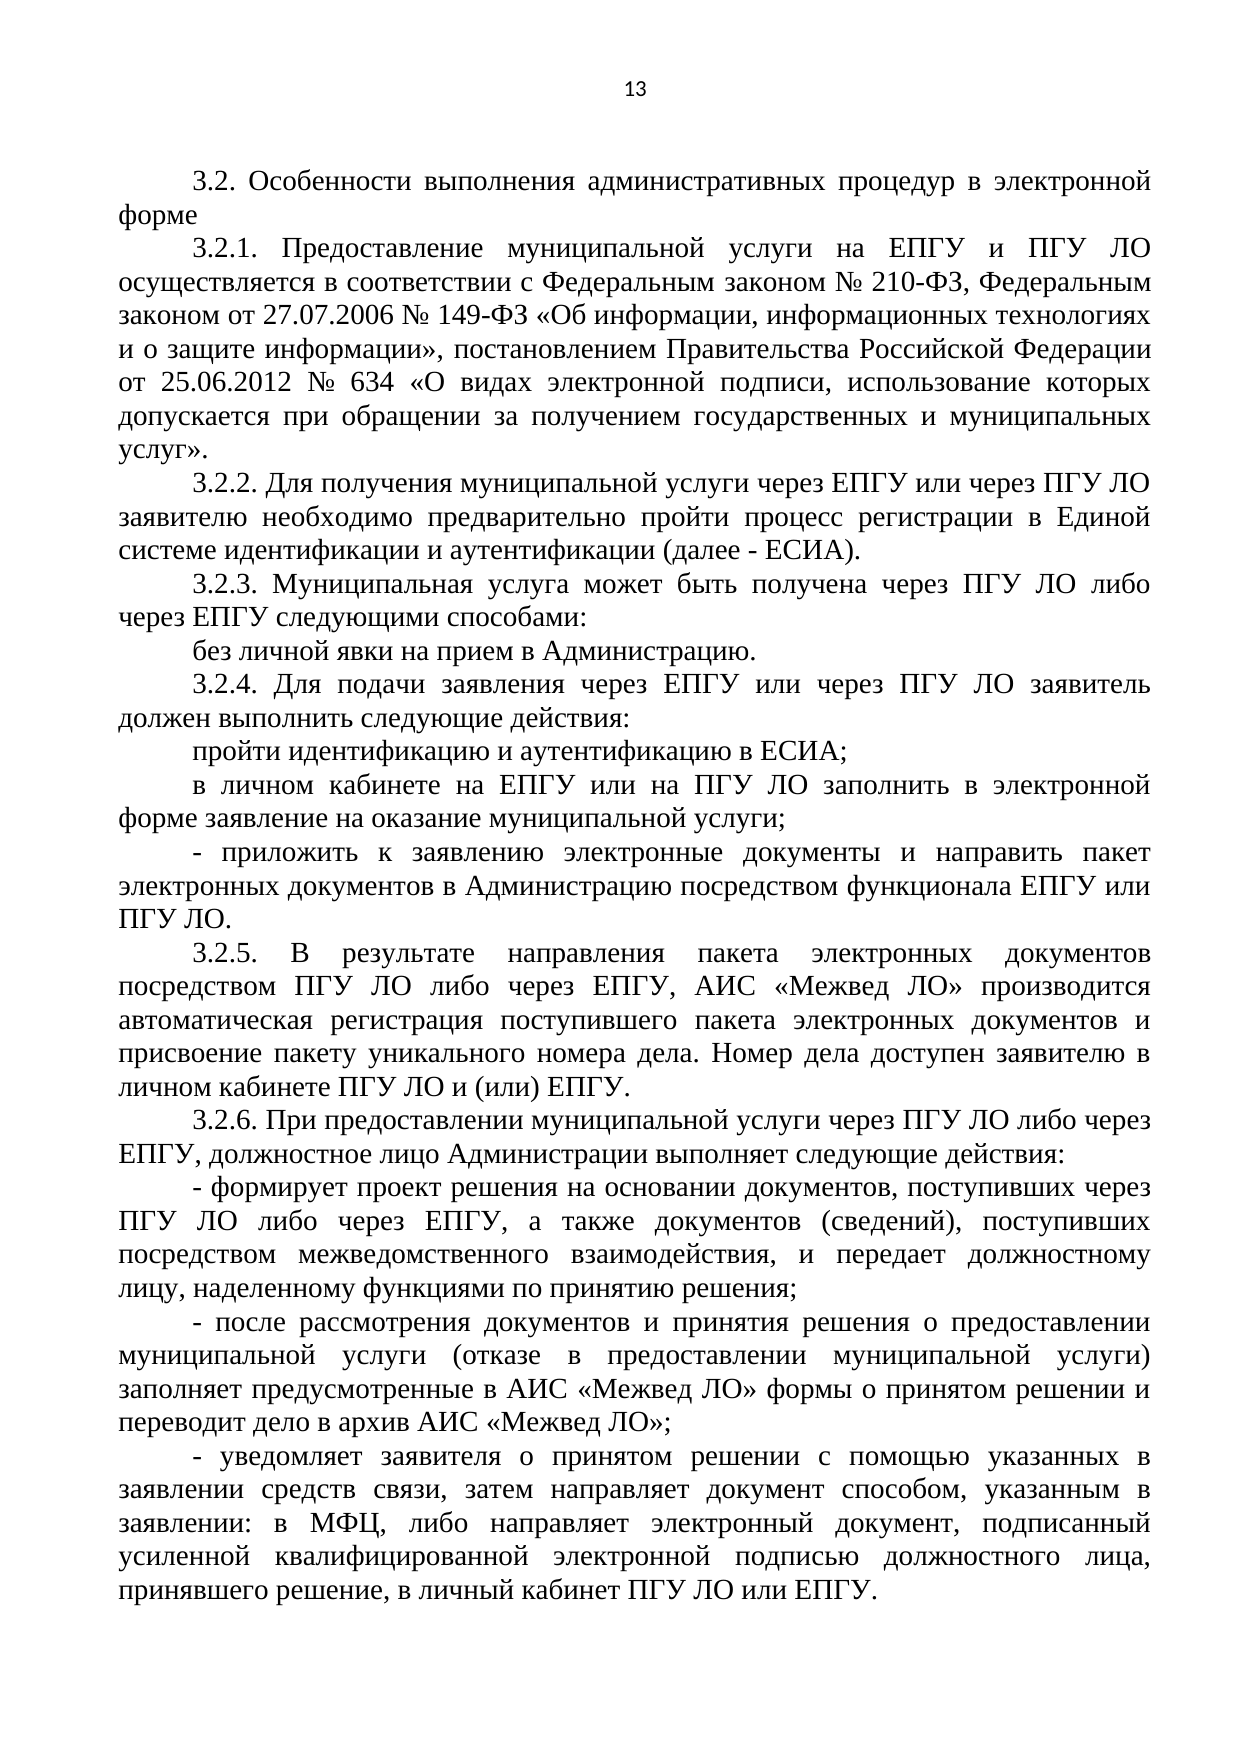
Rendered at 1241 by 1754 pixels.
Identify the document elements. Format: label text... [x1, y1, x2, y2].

text - после рассмотрения документов и принятия решения о предоставлении муниципальной услуги (отказе в предоставлении муниципальной услуги) заполняет предусмотренные в АИС «Межвед ЛО» формы о принятом решении и переводит дело в архив АИС «Межвед ЛО»; [118, 1304, 1152, 1438]
text в личном кабинете на ЕПГУ или на ПГУ ЛО заполнить в электронной форме заявление на оказание муниципальной услуги; [118, 767, 1152, 834]
text без личной явки на прием в Администрацию. [118, 633, 1152, 666]
text 3.2.1. Предоставление муниципальной услуги на ЕПГУ и ПГУ ЛО осуществляется в соответствии с Федеральным законом № 210-ФЗ, Федеральным законом от 27.07.2006 № 149-ФЗ «Об информации, информационных технологиях и о защите информации», постановлением Правительства Российской Федерации от 25.06.2012 № 634 «О видах электронной подписи, использование которых допускается при обращении за получением государственных и муниципальных услуг». [118, 230, 1152, 465]
text 3.2.4. Для подачи заявления через ЕПГУ или через ПГУ ЛО заявитель должен выполнить следующие действия: [118, 666, 1152, 733]
text 3.2.5. В результате направления пакета электронных документов посредством ПГУ ЛО либо через ЕПГУ, АИС «Межвед ЛО» производится автоматическая регистрация поступившего пакета электронных документов и присвоение пакету уникального номера дела. Номер дела доступен заявителю в личном кабинете ПГУ ЛО и (или) ЕПГУ. [118, 935, 1152, 1102]
text 3.2.6. При предоставлении муниципальной услуги через ПГУ ЛО либо через ЕПГУ, должностное лицо Администрации выполняет следующие действия: [118, 1102, 1152, 1169]
text - формирует проект решения на основании документов, поступивших через ПГУ ЛО либо через ЕПГУ, а также документов (сведений), поступивших посредством межведомственного взаимодействия, и передает должностному лицу, наделенному функциями по принятию решения; [118, 1169, 1152, 1304]
text 3.2.2. Для получения муниципальной услуги через ЕПГУ или через ПГУ ЛО заявителю необходимо предварительно пройти процесс регистрации в Единой системе идентификации и аутентификации (далее - ЕСИА). [118, 465, 1152, 566]
text - уведомляет заявителя о принятом решении с помощью указанных в заявлении средств связи, затем направляет документ способом, указанным в заявлении: в МФЦ, либо направляет электронный документ, подписанный усиленной квалифицированной электронной подписью должностного лица, принявшего решение, в личный кабинет ПГУ ЛО или ЕПГУ. [118, 1438, 1152, 1606]
text пройти идентификацию и аутентификацию в ЕСИА; [118, 733, 1152, 767]
text 3.2.3. Муниципальная услуга может быть получена через ПГУ ЛО либо через ЕПГУ следующими способами: [118, 566, 1152, 633]
text - приложить к заявлению электронные документы и направить пакет электронных документов в Администрацию посредством функционала ЕПГУ или ПГУ ЛО. [118, 834, 1152, 935]
text 3.2. Особенности выполнения административных процедур в электронной форме [118, 163, 1152, 230]
